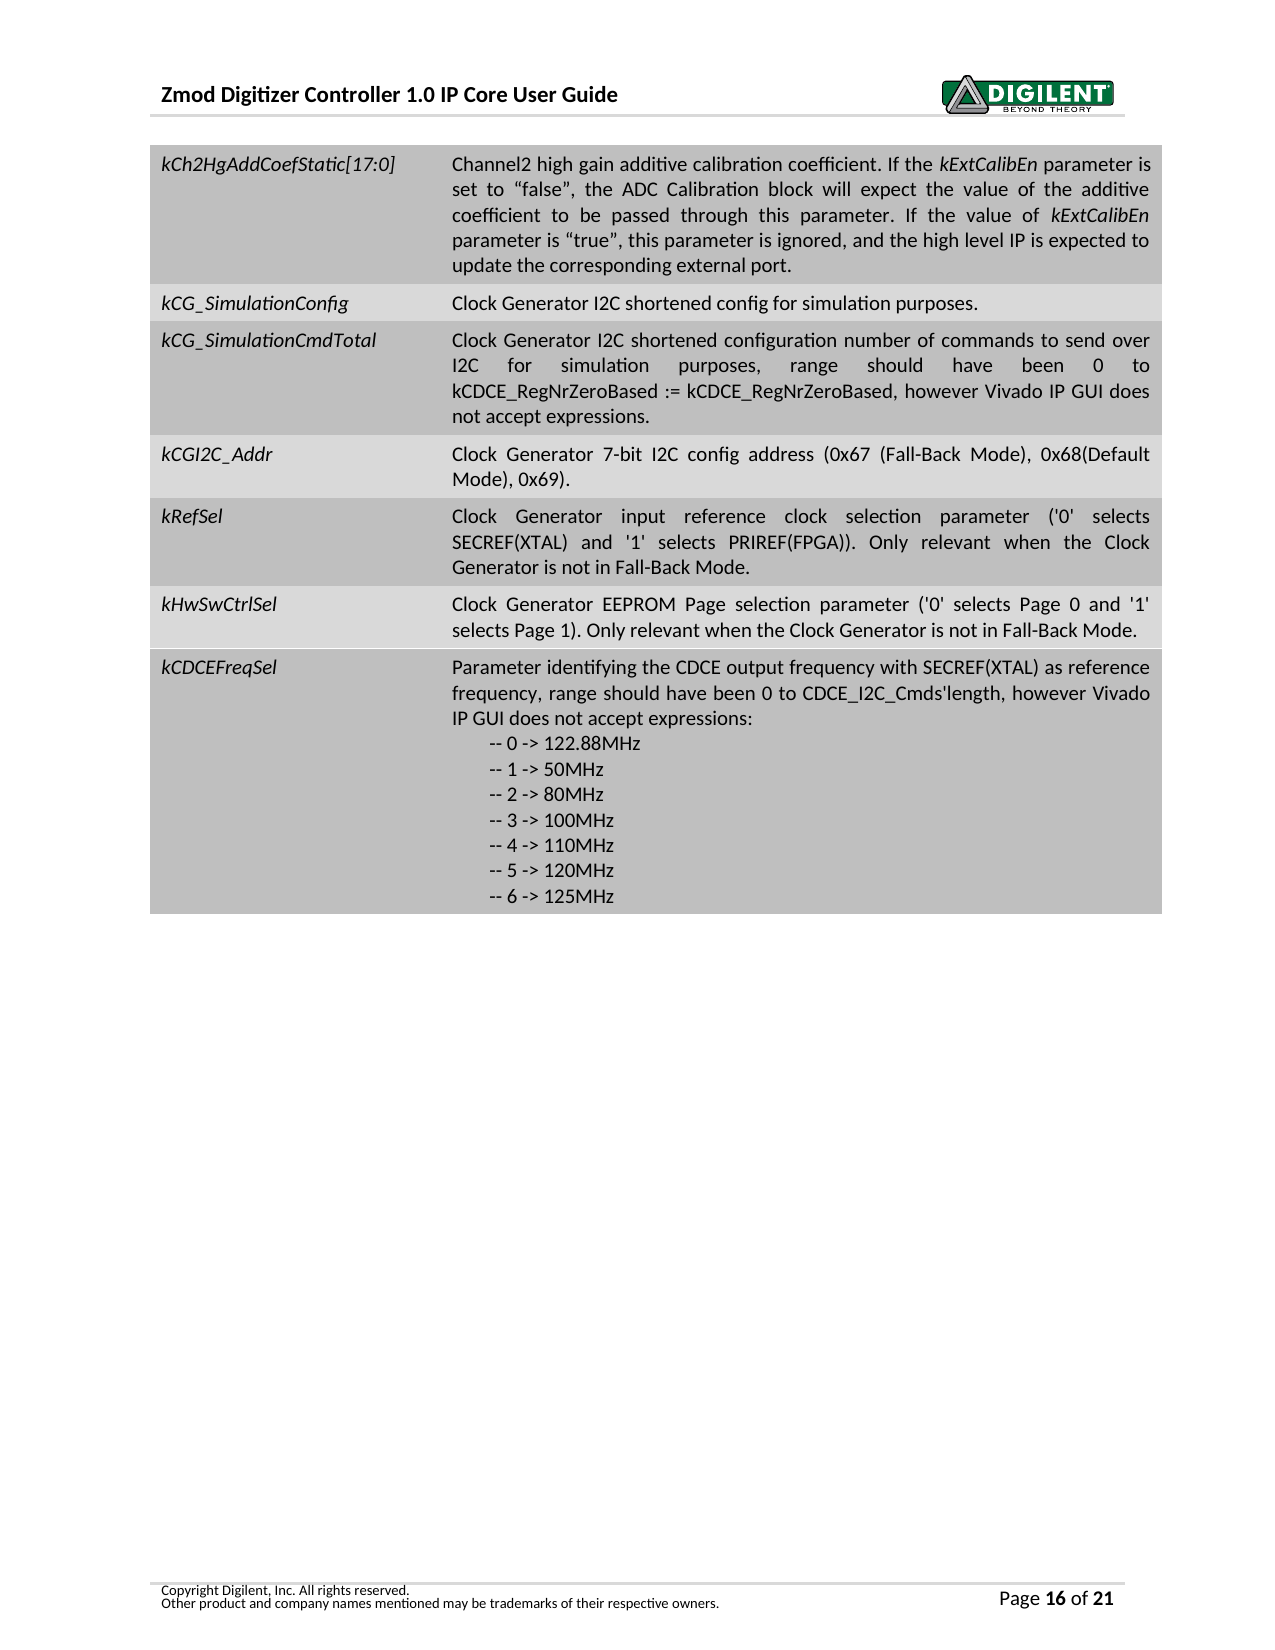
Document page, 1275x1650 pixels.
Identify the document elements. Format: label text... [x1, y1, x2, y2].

table_cell kHwSwCtrlSel [150, 586, 441, 648]
table_cell kCDCEFreqSel [150, 649, 441, 914]
table_cell Clock Generator input reference clock selection parameter ('0' selects SECREF(XTAL) and '1' selects PRIREF(FPGA)). Only relevant when the Clock Generator is not in Fall-Back Mode. [441, 498, 1162, 586]
table_cell Channel2 high gain additive calibration coefficient. If the kExtCalibEn parameter is set to “false”, the ADC Calibration block will expect the value of the additive coefficient to be passed through this parameter. If the value of kExtCalibEn parameter is “true”, this parameter is ignored, and the high level IP is expected to update the corresponding external port. [441, 145, 1162, 284]
table_cell Parameter identifying the CDCE output frequency with SECREF(XTAL) as reference frequency, range should have been 0 to CDCE_I2C_Cmds'length, however Vivado IP GUI does not accept expressions: -- 0 -> 122.88MHz -- 1 -> 50MHz -- 2 -> 80MHz -- 3 -> 100MHz -- 4 -> 110MHz -- 5 -> 120MHz -- 6 -> 125MHz [441, 649, 1162, 914]
table_cell Clock Generator EEPROM Page selection parameter ('0' selects Page 0 and '1' selects Page 1). Only relevant when the Clock Generator is not in Fall-Back Mode. [441, 586, 1162, 648]
table_cell kCG_SimulationCmdTotal [150, 321, 441, 435]
table_cell kCh2HgAddCoefStatic[17:0] [150, 145, 441, 284]
table_cell kCG_SimulationConfig [150, 284, 441, 321]
table_cell kCGI2C_Addr [150, 435, 441, 498]
table_cell Clock Generator I2C shortened configuration number of commands to send over I2C for simulation purposes, range should have been 0 to kCDCE_RegNrZeroBased := kCDCE_RegNrZeroBased, however Vivado IP GUI does not accept expressions. [441, 321, 1162, 435]
table_cell Clock Generator 7-bit I2C config address (0x67 (Fall-Back Mode), 0x68(Default Mode), 0x69). [441, 435, 1162, 498]
table_cell Clock Generator I2C shortened config for simulation purposes. [441, 284, 1162, 321]
table_cell kRefSel [150, 498, 441, 586]
